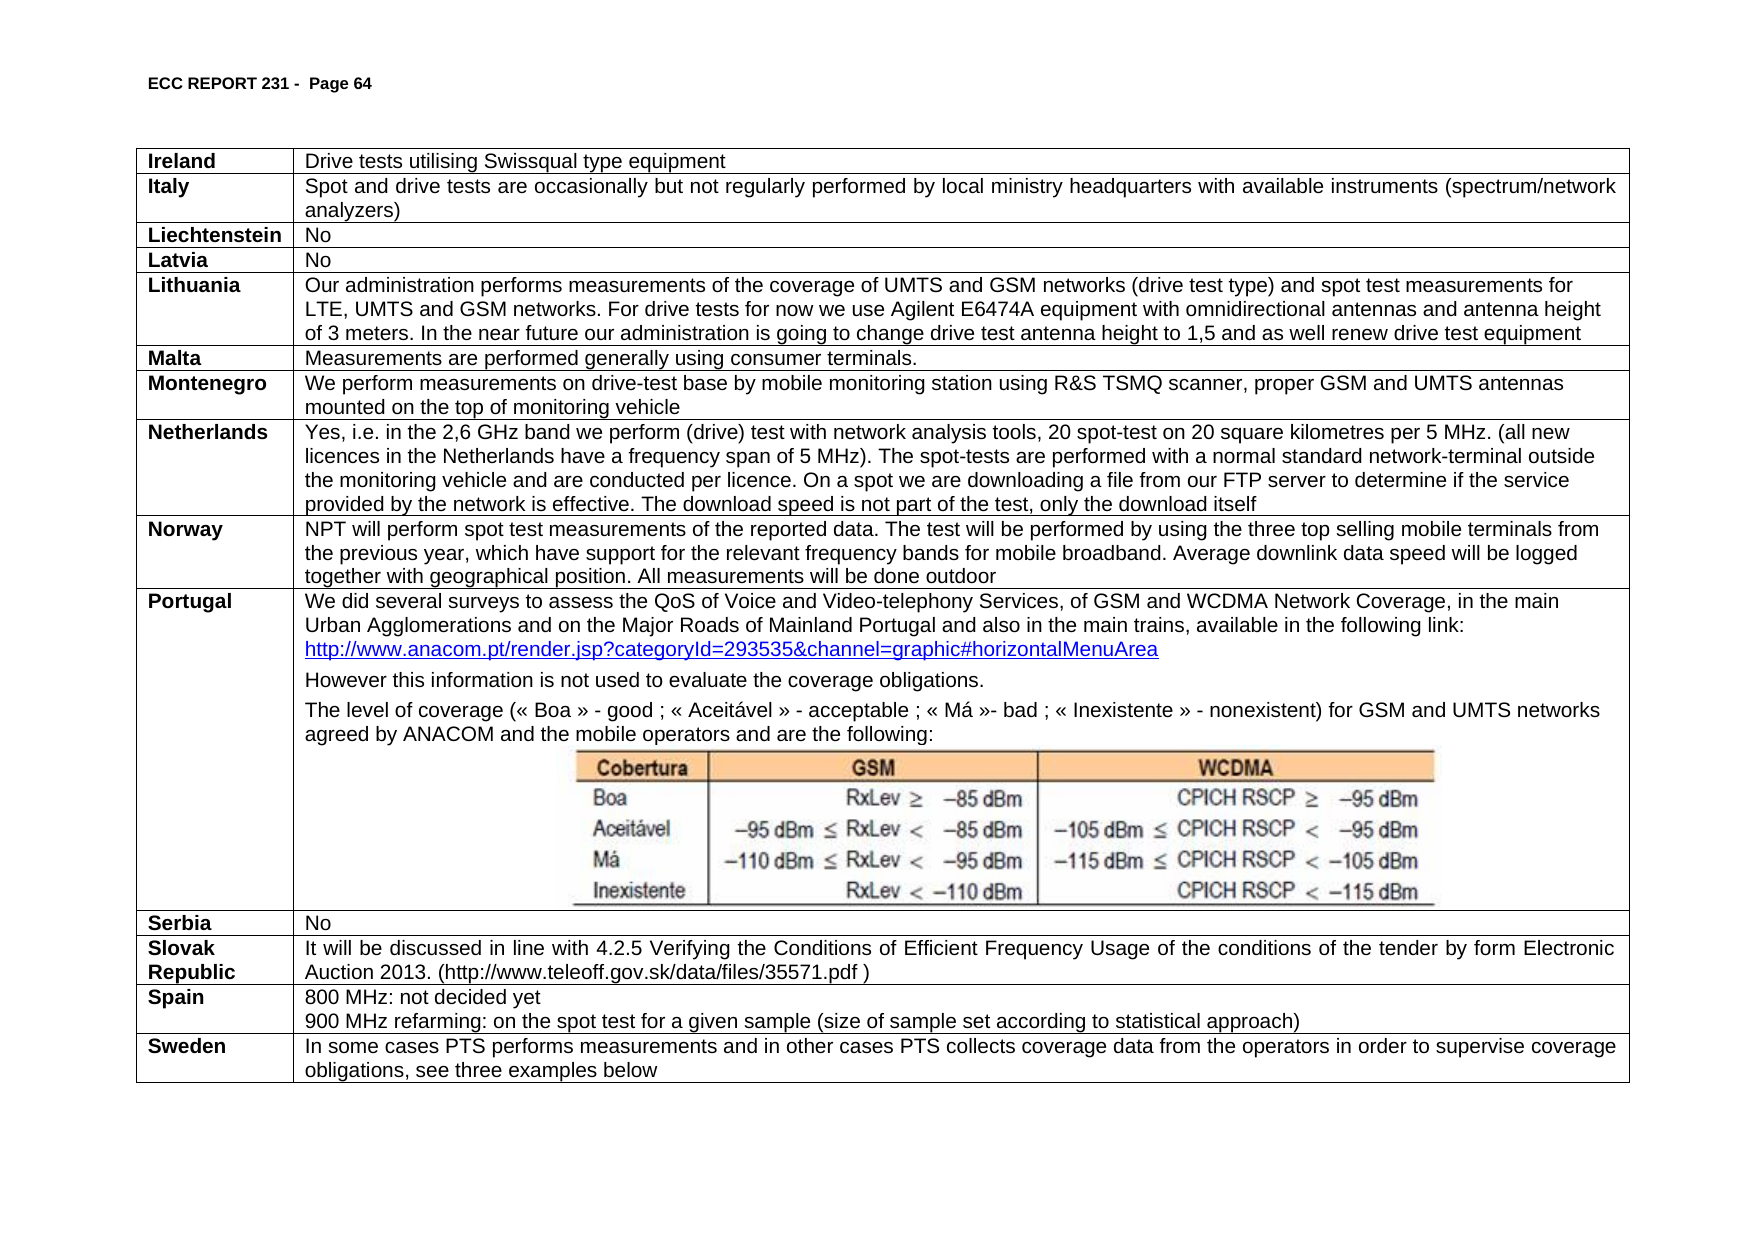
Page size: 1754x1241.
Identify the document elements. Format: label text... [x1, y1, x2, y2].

table_cell Lithuania [137, 273, 293, 344]
table_cell Norway [137, 516, 293, 588]
table_cell NPT will perform spot test measurements of the reported data. The test will be performed by using the three top selling mobile terminals from the previous year, which have support for the relevant frequency bands for mobile broadband. Average downlink data speed will be logged together with geographical position. All measurements will be done outdoor [294, 516, 1629, 588]
table_cell 800 MHz: not decided yet 900 MHz refarming: on the spot test for a given sample (size of sample set according to statistical approach) [294, 985, 1629, 1033]
table_cell Drive tests utilising Swissqual type equipment [294, 149, 1629, 173]
table_cell Latvia [137, 248, 293, 272]
table_cell Yes, i.e. in the 2,6 GHz band we perform (drive) test with network analysis tools, 20 spot-test on 20 square kilometres per 5 MHz. (all new licences in the Netherlands have a frequency span of 5 MHz). The spot-tests are performed with a normal standard network-terminal outside the monitoring vehicle and are conducted per licence. On a spot we are downloading a file from our FTP server to determine if the service provided by the network is effective. The download speed is not part of the test, only the download itself [294, 420, 1629, 515]
table_cell Portugal [137, 589, 293, 910]
table_cell Montenegro [137, 371, 293, 418]
picture [556, 745, 1442, 910]
table_cell Ireland [137, 149, 293, 173]
table_cell No [294, 911, 1629, 935]
table_cell Spot and drive tests are occasionally but not regularly performed by local ministry headquarters with available instruments (spectrum/network analyzers) [294, 174, 1629, 222]
table_cell Serbia [137, 911, 293, 935]
table_cell In some cases PTS performs measurements and in other cases PTS collects coverage data from the operators in order to supervise coverage obligations, see three examples below [294, 1034, 1629, 1082]
table_cell No [294, 223, 1629, 247]
table_cell It will be discussed in line with 4.2.5 Verifying the Conditions of Efficient Frequency Usage of the conditions of the tender by form Electronic Auction 2013. (http://www.teleoff.gov.sk/data/files/35571.pdf ) [294, 936, 1629, 984]
table_cell Slovak Republic [137, 936, 293, 984]
table_cell Liechtenstein [137, 223, 293, 247]
table_cell Sweden [137, 1034, 293, 1082]
table_cell No [294, 248, 1629, 272]
table_cell Measurements are performed generally using consumer terminals. [294, 346, 1629, 369]
table_cell Malta [137, 346, 293, 369]
table_cell Italy [137, 174, 293, 222]
table_cell Our administration performs measurements of the coverage of UMTS and GSM networks (drive test type) and spot test measurements for LTE, UMTS and GSM networks. For drive tests for now we use Agilent E6474A equipment with omnidirectional antennas and antenna height of 3 meters. In the near future our administration is going to change drive test antenna height to 1,5 and as well renew drive test equipment [294, 273, 1629, 344]
table_cell We perform measurements on drive-test base by mobile monitoring station using R&S TSMQ scanner, proper GSM and UMTS antennas mounted on the top of monitoring vehicle [294, 371, 1629, 418]
table_cell We did several surveys to assess the QoS of Voice and Video-telephony Services, of GSM and WCDMA Network Coverage, in the main Urban Agglomerations and on the Major Roads of Mainland Portugal and also in the main trains, available in the following link: http://www.anacom.pt/render.jsp?categoryId=293535&channel=graphic#horizontalMenuArea However this information is not used to evaluate the coverage obligations. The level of coverage (« Boa » - good ; « Aceitável » - acceptable ; « Má »- bad ; « Inexistente » - nonexistent) for GSM and UMTS networks agreed by ANACOM and the mobile operators and are the following: [294, 589, 1629, 910]
table_cell Netherlands [137, 420, 293, 515]
table_cell Spain [137, 985, 293, 1033]
